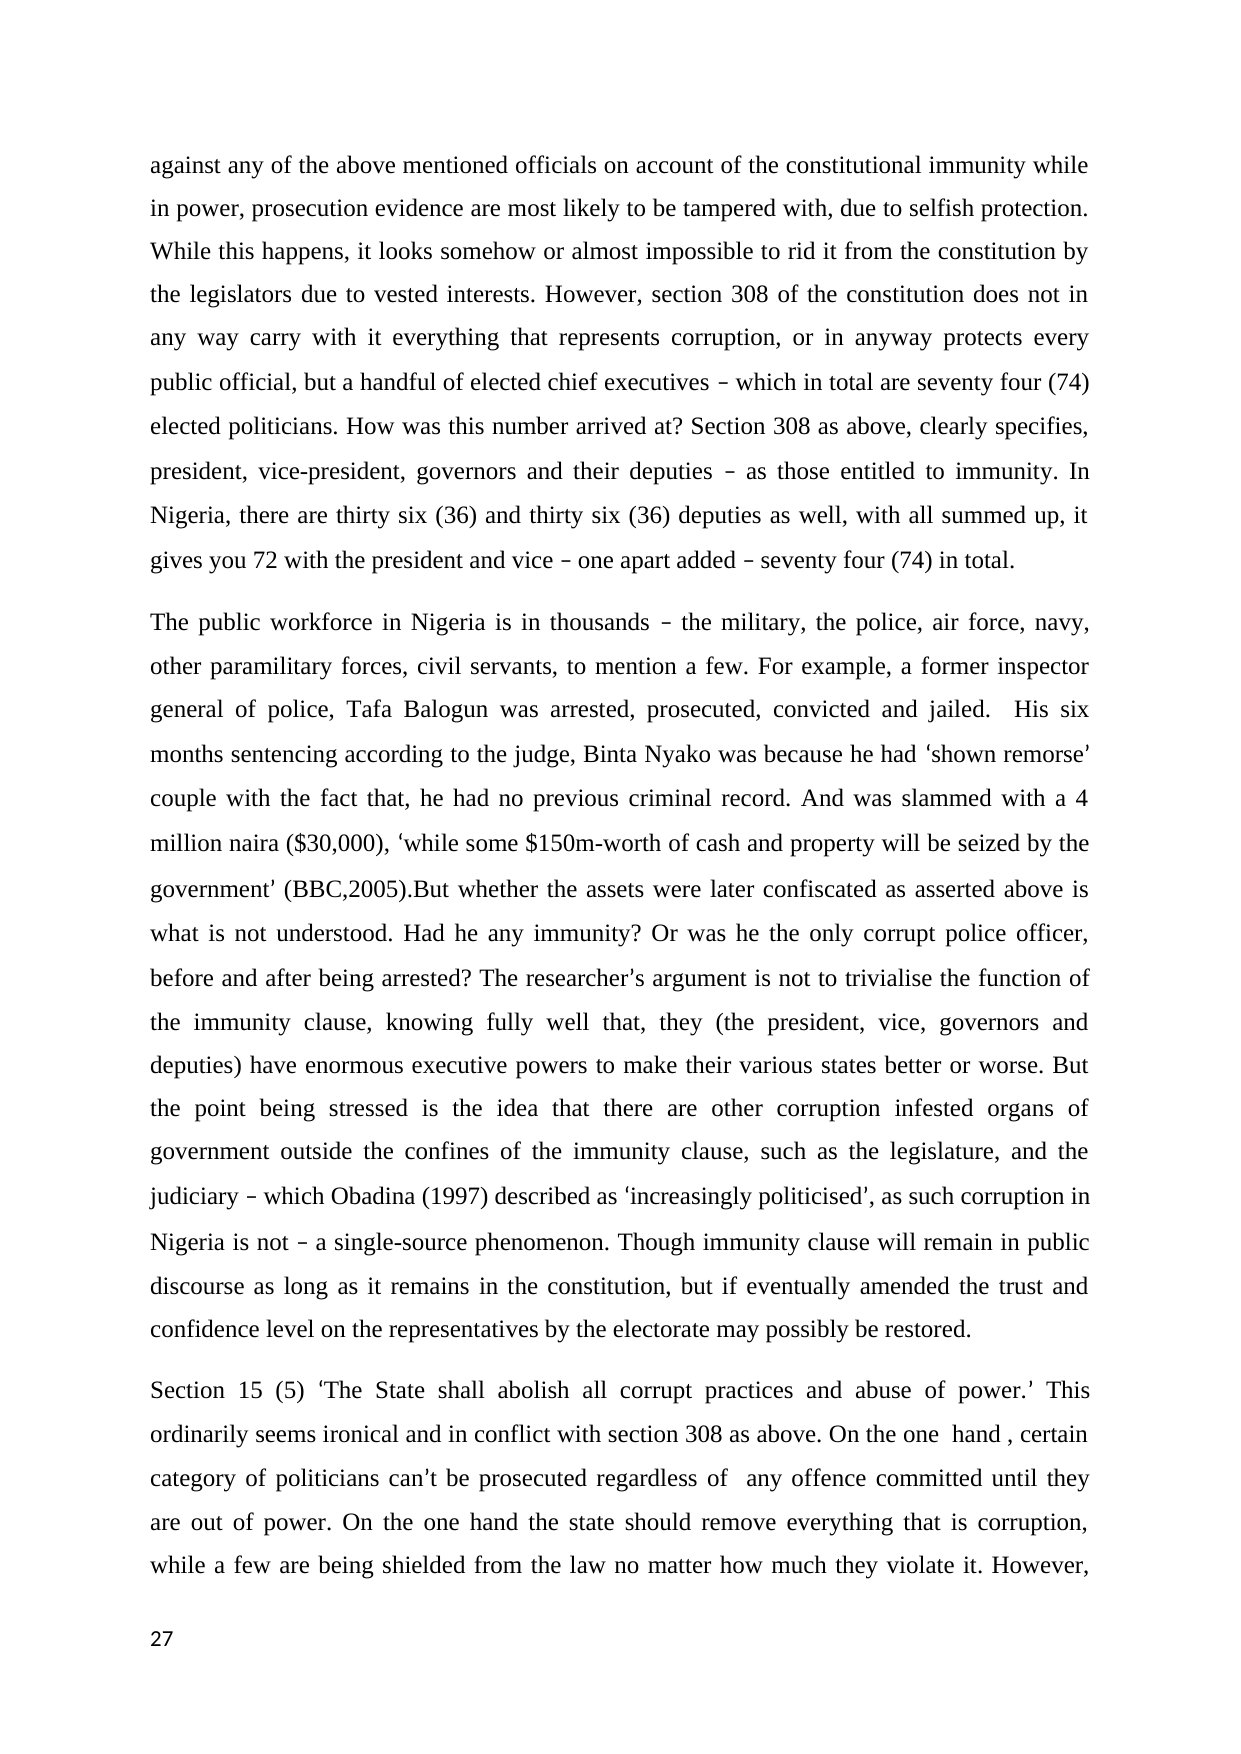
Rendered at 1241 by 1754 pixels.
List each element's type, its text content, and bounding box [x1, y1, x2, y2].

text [150, 1374, 1090, 1579]
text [150, 150, 1090, 575]
text The public workforce in Nigeria is in thousands – the military, the police, air force, navy, other paramilitary forces, civil servants, to mention a few. For example, a former inspector general of police, Tafa Balogun was arrested, prosecuted, convicted and jailed. His six months sentencing according to the judge, Binta Nyako was because he had ‘shown remorse’ couple with the fact that, he had no previous criminal record. And was slammed with a 4 million naira ($30,000), ‘while some $150m-worth of cash and property will be seized by the government’ (BBC,2005).But whether the assets were later confiscated as asserted above is what is not understood. Had he any immunity? Or was he the only corrupt police officer, before and after being arrested? The researcher’s argument is not to trivialise the function of the immunity clause, knowing fully well that, they (the president, vice, governors and deputies) have enormous executive powers to make their various states better or worse. But the point being stressed is the idea that there are other corruption infested organs of government outside the confines of the immunity clause, such as the legislature, and the judiciary – which Obadina (1997) described as ‘increasingly politicised’, as such corruption in Nigeria is not – a single-source phenomenon. Though immunity clause will remain in public discourse as long as it remains in the constitution, but if eventually amended the trust and confidence level on the representatives by the electorate may possibly be restored. [150, 607, 1090, 1343]
